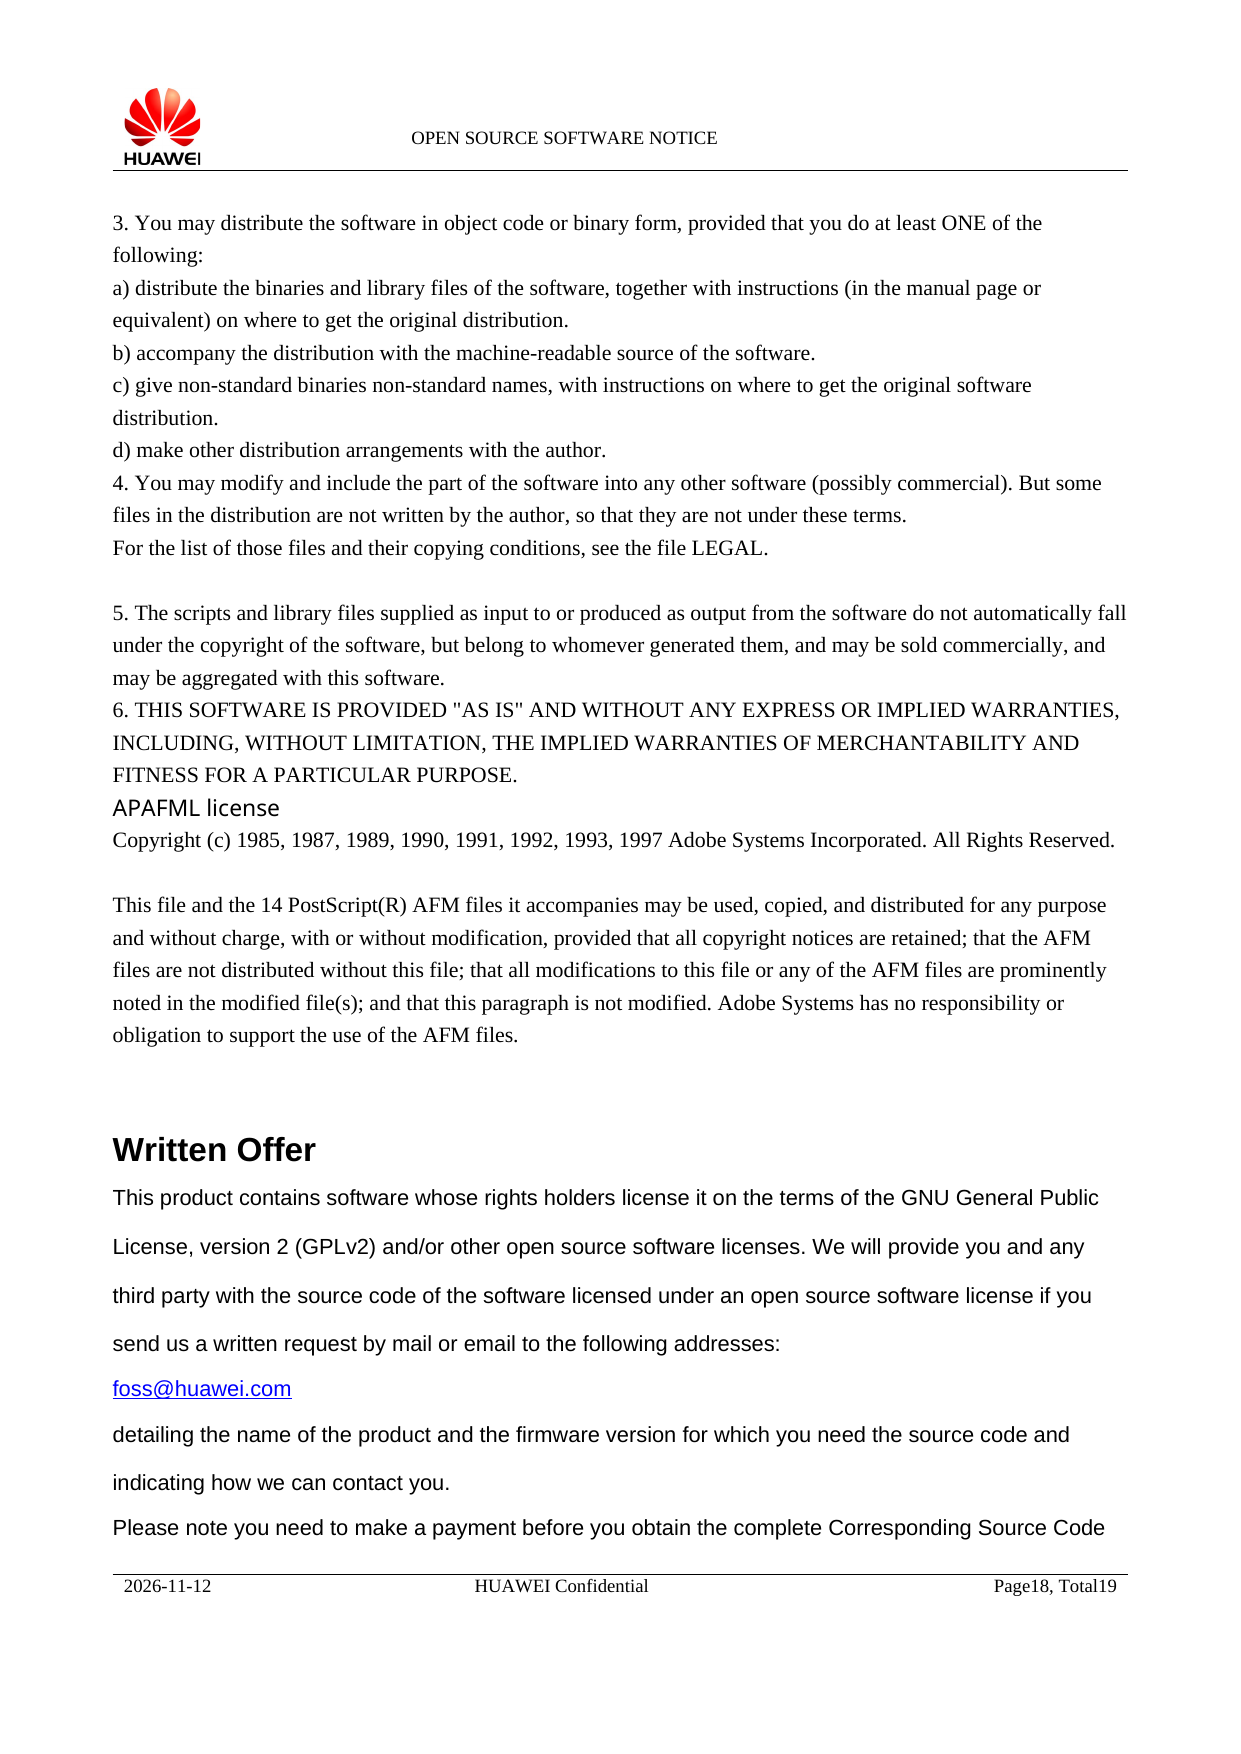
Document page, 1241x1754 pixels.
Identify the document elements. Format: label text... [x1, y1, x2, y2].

text 5. The scripts and library files supplied as input to or produced as output from the software do not automatically fall under the copyright of the software, but belong to whomever generated them, and may be sold commercially, and may be aggregated with this software. [112, 596, 1128, 694]
text d) make other distribution arrangements with the author. [112, 434, 1128, 466]
text c) give non-standard binaries non-standard names, with instructions on where to get the original software distribution. [112, 369, 1128, 434]
picture [124, 88, 201, 165]
text foss@huawei.com [112, 1373, 1128, 1405]
text Written Offer [112, 1116, 1128, 1181]
text b) accompany the distribution with the machine-readable source of the software. [112, 336, 1128, 369]
text 4. You may modify and include the part of the software into any other software (possibly commercial). But some files in the distribution are not written by the author, so that they are not under these terms. [112, 466, 1128, 531]
text 3. You may distribute the software in object code or binary form, provided that you do at least ONE of the following: [112, 206, 1128, 271]
text a) distribute the binaries and library files of the software, together with instructions (in the manual page or equivalent) on where to get the original distribution. [112, 271, 1128, 336]
text This file and the 14 PostScript(R) AFM files it accompanies may be used, copied, and distributed for any purpose and without charge, with or without modification, provided that all copyright notices are retained; that the AFM files are not distributed without this file; that all modifications to this file or any of the AFM files are prominently noted in the modified file(s); and that this paragraph is not modified. Adobe Systems has no responsibility or obligation to support the use of the AFM files. [112, 889, 1128, 1116]
text Copyright (c) 1985, 1987, 1989, 1990, 1991, 1992, 1993, 1997 Adobe Systems Incorporated. All Rights Reserved. [112, 824, 1128, 856]
text This product contains software whose rights holders license it on the terms of the GNU General Public License, version 2 (GPLv2) and/or other open source software licenses. We will provide you and any third party with the source code of the software licensed under an open source software license if you send us a written request by mail or email to the following addresses: [112, 1181, 1128, 1360]
text detailing the name of the product and the firmware version for which you need the source code and indicating how we can contact you. [112, 1418, 1128, 1499]
text 6. THIS SOFTWARE IS PROVIDED "AS IS" AND WITHOUT ANY EXPRESS OR IMPLIED WARRANTIES, INCLUDING, WITHOUT LIMITATION, THE IMPLIED WARRANTIES OF MERCHANTABILITY AND FITNESS FOR A PARTICULAR PURPOSE. APAFML license [112, 694, 1128, 824]
text For the list of those files and their copying conditions, see the file LEGAL. [112, 531, 1128, 564]
